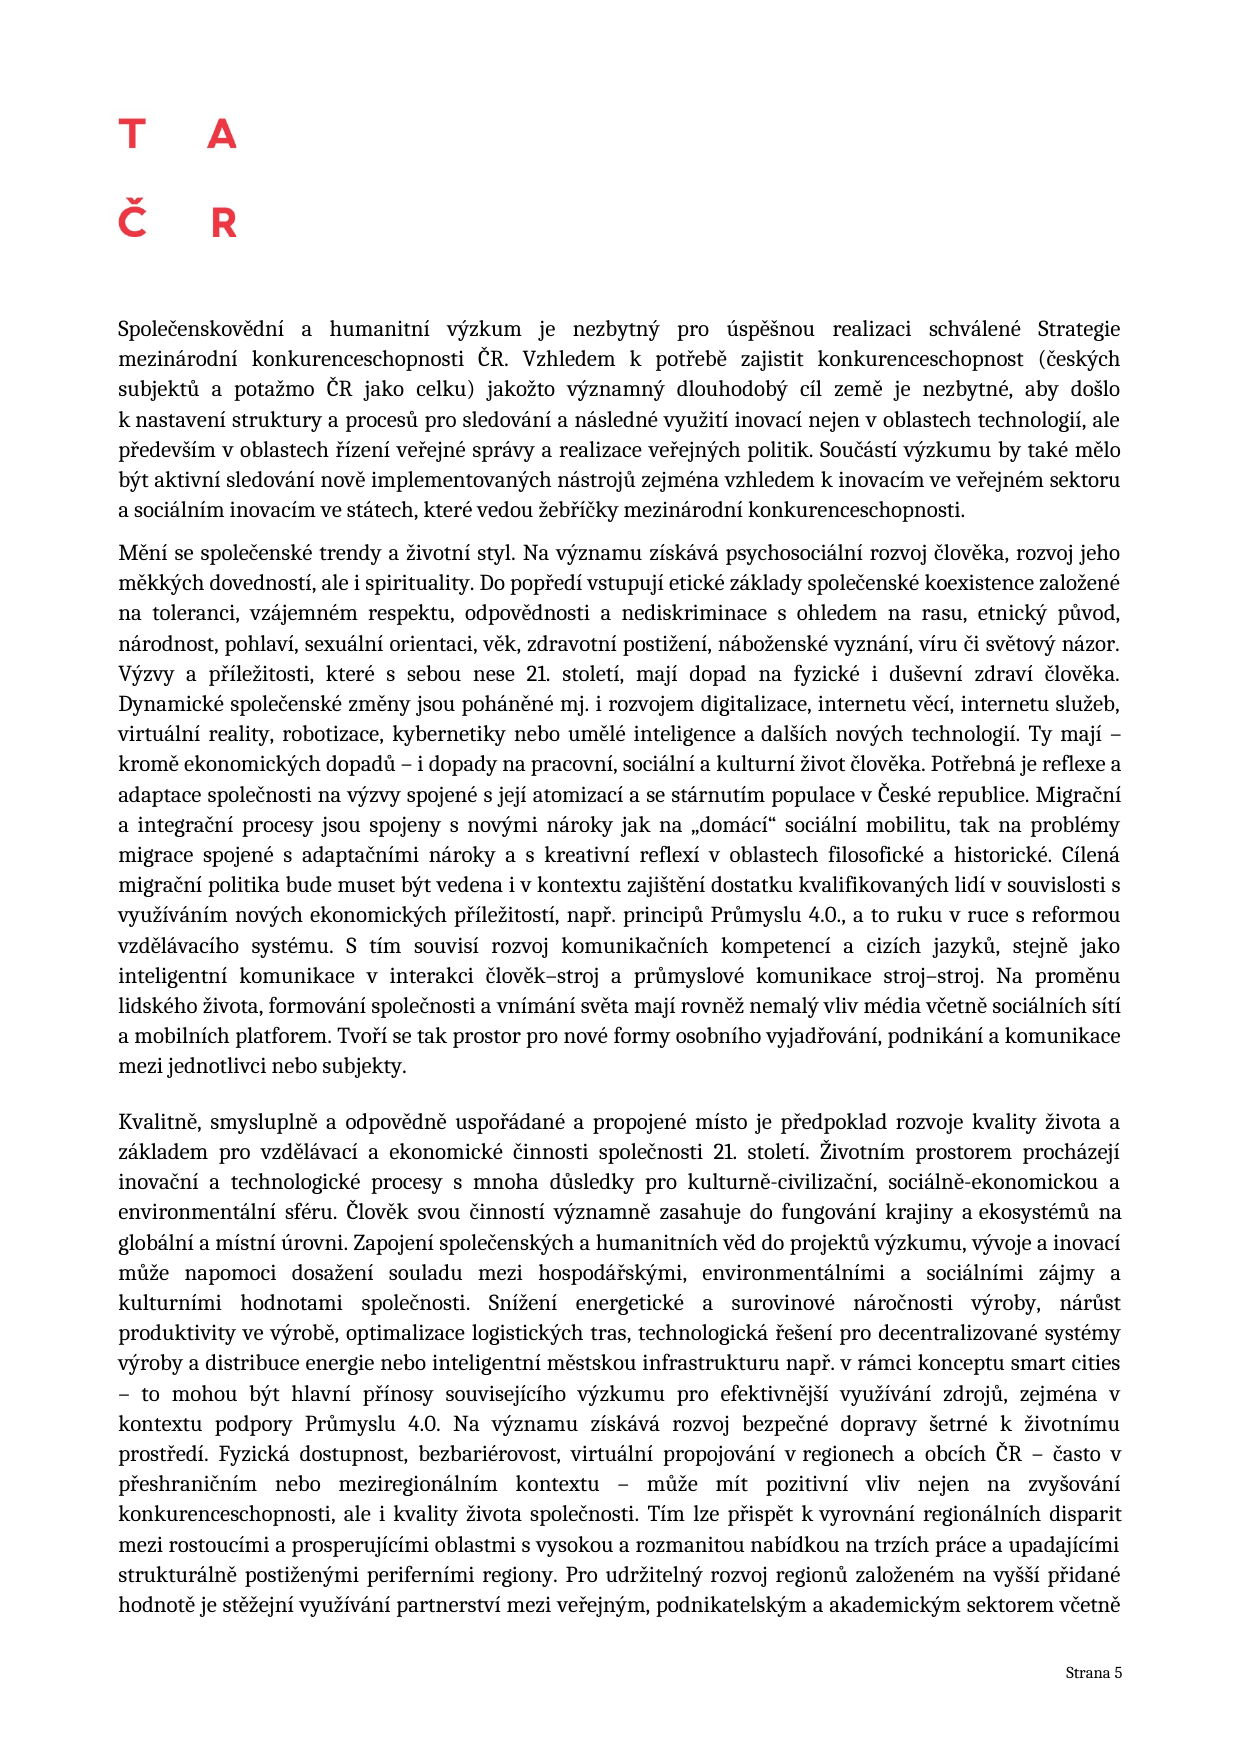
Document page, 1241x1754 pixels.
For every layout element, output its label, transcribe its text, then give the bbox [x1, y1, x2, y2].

text Mění se společenské trendy a životní styl. Na významu získává psychosociální rozvoj člověka, rozvoj jeho měkkých dovedností, ale i spirituality. Do popředí vstupují etické základy společenské koexistence založené na toleranci, vzájemném respektu, odpovědnosti a nediskriminace s ohledem na rasu, etnický původ, národnost, pohlaví, sexuální orientaci, věk, zdravotní postižení, náboženské vyznání, víru či světový názor. Výzvy a příležitosti, které s sebou nese 21. století, mají dopad na fyzické i duševní zdraví člověka. Dynamické společenské změny jsou poháněné mj. i rozvojem digitalizace, internetu věcí, internetu služeb, virtuální reality, robotizace, kybernetiky nebo umělé inteligence a dalších nových technologií. Ty mají – kromě ekonomických dopadů – i dopady na pracovní, sociální a kulturní život člověka. Potřebná je reflexe a adaptace společnosti na výzvy spojené s její atomizací a se stárnutím populace v České republice. Migrační a integrační procesy jsou spojeny s novými nároky jak na „domácí“ sociální mobilitu, tak na problémy migrace spojené s adaptačními nároky a s kreativní reflexí v oblastech filosofické a historické. Cílená migrační politika bude muset být vedena i v kontextu zajištění dostatku kvalifikovaných lidí v souvislosti s využíváním nových ekonomických příležitostí, např. principů Průmyslu 4.0., a to ruku v ruce s reformou vzdělávacího systému. S tím souvisí rozvoj komunikačních kompetencí a cizích jazyků, stejně jako inteligentní komunikace v interakci člověk–stroj a průmyslové komunikace stroj–stroj. Na proměnu lidského života, formování společnosti a vnímání světa mají rovněž nemalý vliv média včetně sociálních sítí a mobilních platforem. Tvoří se tak prostor pro nové formy osobního vyjadřování, podnikání a komunikace mezi jednotlivci nebo subjekty. [118, 540, 1122, 1080]
picture [0, 0, 237, 237]
text Společenskovědní a humanitní výzkum je nezbytný pro úspěšnou realizaci schválené Strategie mezinárodní konkurenceschopnosti ČR. Vzhledem k potřebě zajistit konkurenceschopnost (českých subjektů a potažmo ČR jako celku) jakožto významný dlouhodobý cíl země je nezbytné, aby došlo k nastavení struktury a procesů pro sledování a následné využití inovací nejen v oblastech technologií, ale především v oblastech řízení veřejné správy a realizace veřejných politik. Součástí výzkumu by také mělo být aktivní sledování nově implementovaných nástrojů zejména vzhledem k inovacím ve veřejném sektoru a sociálním inovacím ve státech, které vedou žebříčky mezinárodní konkurenceschopnosti. [118, 316, 1122, 523]
